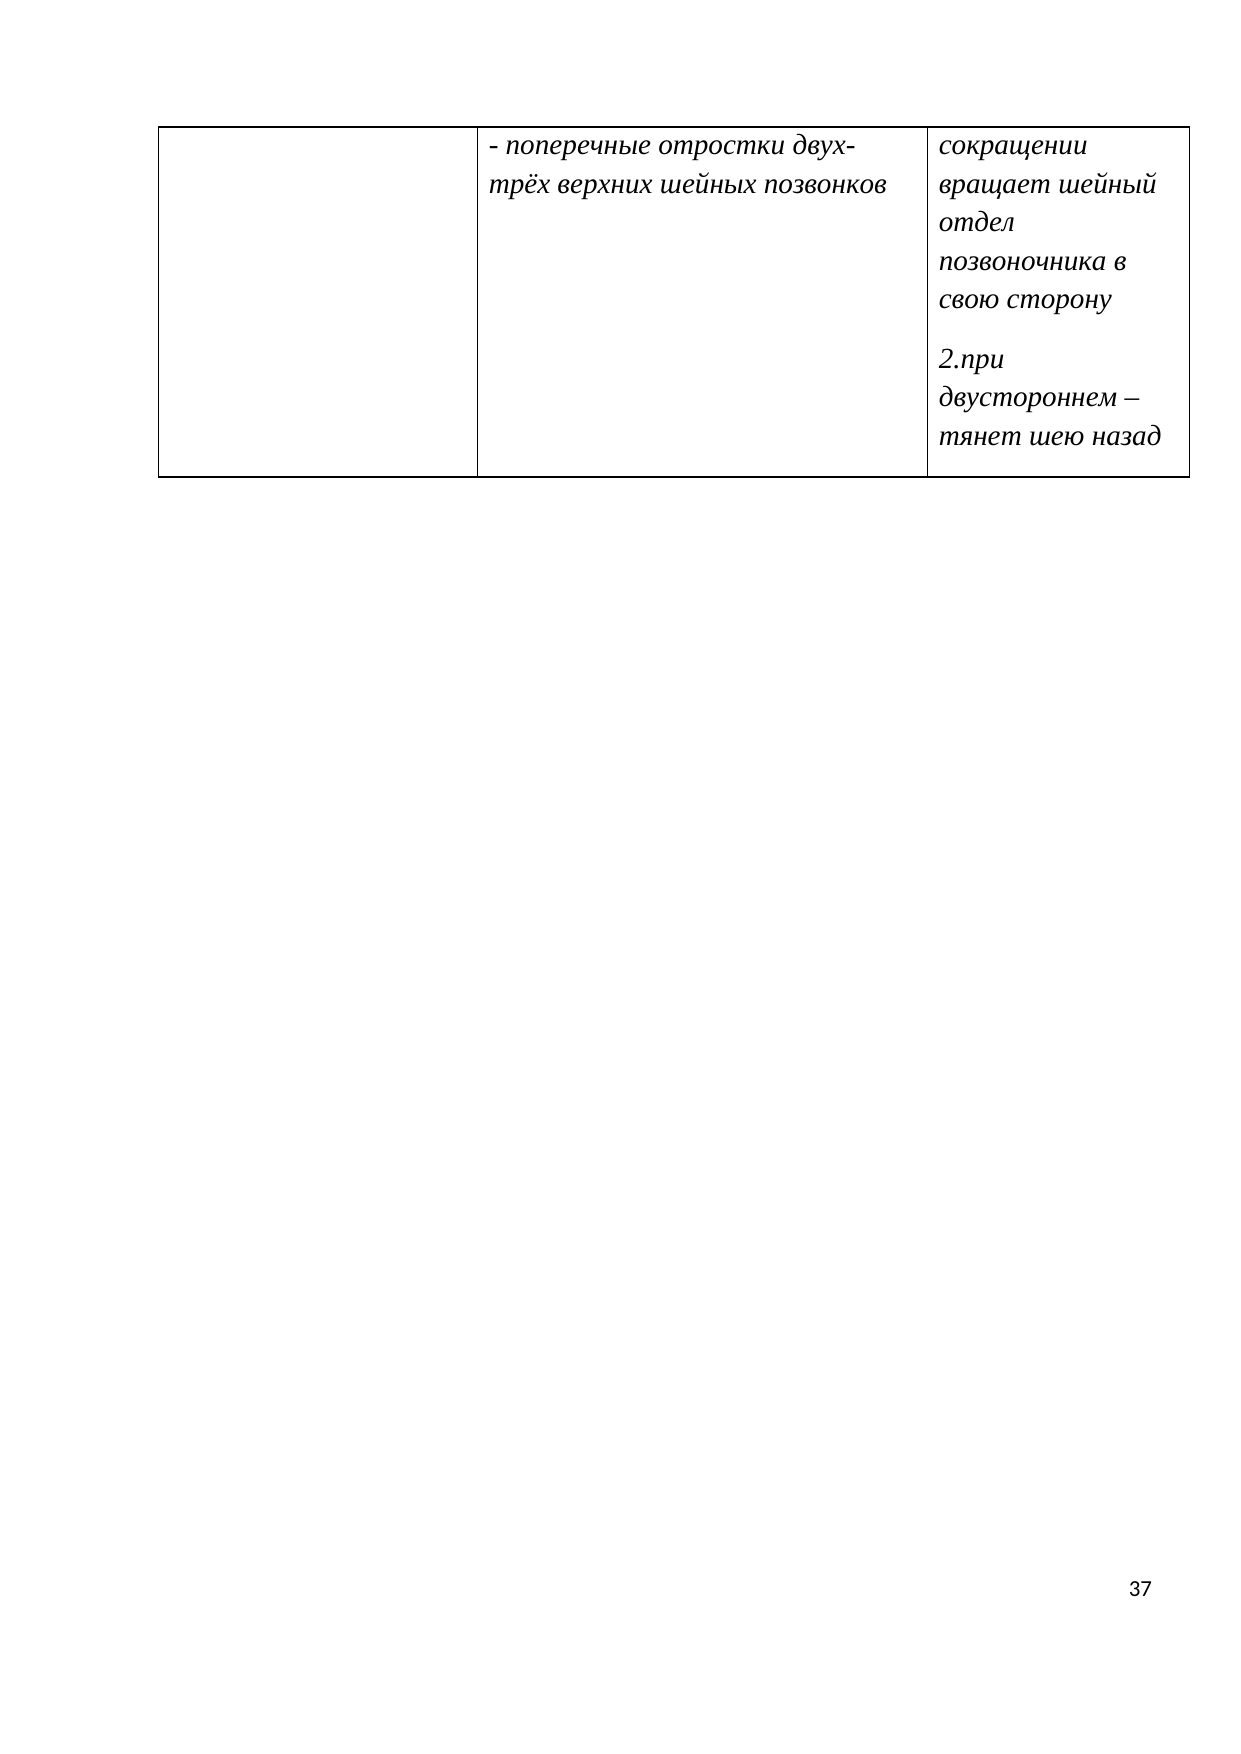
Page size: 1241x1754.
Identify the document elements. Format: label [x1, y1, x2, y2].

table_cell [478, 128, 927, 476]
table_cell [928, 128, 1189, 476]
table_cell [159, 128, 477, 476]
